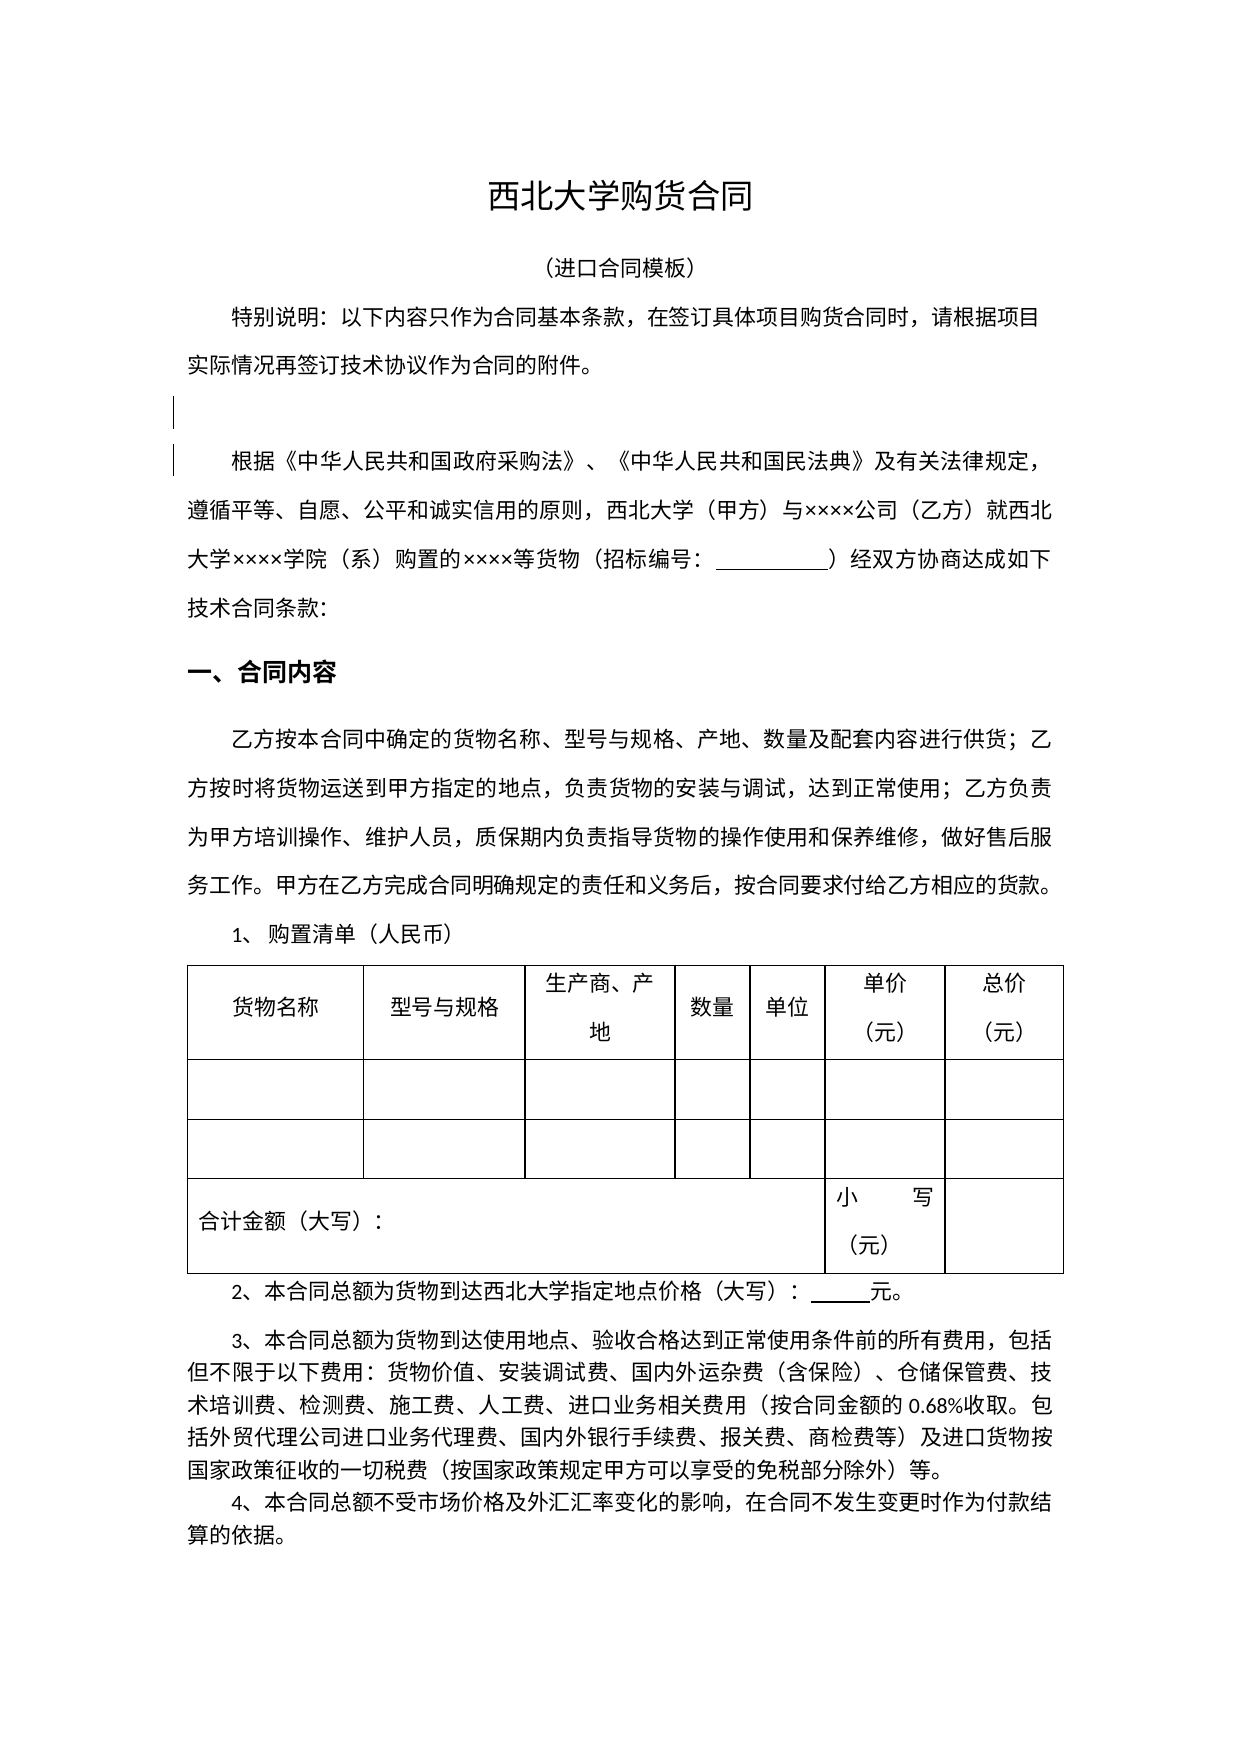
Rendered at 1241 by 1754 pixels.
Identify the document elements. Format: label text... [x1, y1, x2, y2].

table_cell [946, 1120, 1063, 1178]
text 一、合同内容 [187, 638, 1053, 703]
table_header 单价（元） [826, 966, 944, 1059]
table_cell [188, 1060, 363, 1119]
table_cell [676, 1120, 749, 1178]
table_cell [188, 1120, 363, 1178]
table_cell [946, 1179, 1063, 1273]
text 乙方按本合同中确定的货物名称、型号与规格、产地、数量及配套内容进行供货；乙方按时将货物运送到甲方指定的地点，负责货物的安装与调试，达到正常使用；乙方负责为甲方培训操作、维护人员，质保期内负责指导货物的操作使用和保养维修，做好售后服务工作。甲方在乙方完成合同明确规定的责任和义务后，按合同要求付给乙方相应的货款。 [187, 722, 1053, 900]
table_cell [526, 1120, 674, 1178]
table_cell [526, 1060, 674, 1119]
text 特别说明：以下内容只作为合同基本条款，在签订具体项目购货合同时，请根据项目实际情况再签订技术协议作为合同的附件。 [187, 299, 1053, 381]
table_header 生产商、产地 [526, 966, 674, 1059]
table_cell 小写（元） [826, 1179, 944, 1273]
table_cell 合计金额（大写）： [188, 1179, 824, 1273]
table_cell [676, 1060, 749, 1119]
table_cell [826, 1060, 944, 1119]
table_header 货物名称 [188, 966, 363, 1059]
table_cell [364, 1120, 524, 1178]
table_cell [826, 1120, 944, 1178]
table_cell [946, 1060, 1063, 1119]
text 2、本合同总额为货物到达西北大学指定地点价格（大写）： 元。 [231, 1274, 1053, 1306]
table_cell [751, 1060, 824, 1119]
table_cell [751, 1120, 824, 1178]
text 西北大学购货合同 [187, 162, 1053, 227]
list 购置清单（人民币） [231, 916, 1053, 949]
table_header 数量 [676, 966, 749, 1059]
text 3、本合同总额为货物到达使用地点、验收合格达到正常使用条件前的所有费用，包括但不限于以下费用：货物价值、安装调试费、国内外运杂费（含保险）、仓储保管费、技术培训费、检测费、施工费、人工费、进口业务相关费用（按合同金额的0.68%收取。包括外贸代理公司进口业务代理费、国内外银行手续费、报关费、商检费等）及进口货物按国家政策征收的一切税费（按国家政策规定甲方可以享受的免税部分除外）等。 [187, 1322, 1053, 1485]
table_header 总价（元） [946, 966, 1063, 1059]
text 4、本合同总额不受市场价格及外汇汇率变化的影响，在合同不发生变更时作为付款结算的依据。 [187, 1485, 1053, 1550]
table_cell [364, 1060, 524, 1119]
table_header 单位 [751, 966, 824, 1059]
text 根据《中华人民共和国政府采购法》、《中华人民共和国民法典》及有关法律规定，遵循平等、自愿、公平和诚实信用的原则，西北大学（甲方）与××××公司（乙方）就西北大学××××学院（系）购置的××××等货物（招标编号： ）经双方协商达成如下技术合同条款： [187, 444, 1053, 623]
table_header 型号与规格 [364, 966, 524, 1059]
text （进口合同模板） [187, 251, 1053, 283]
